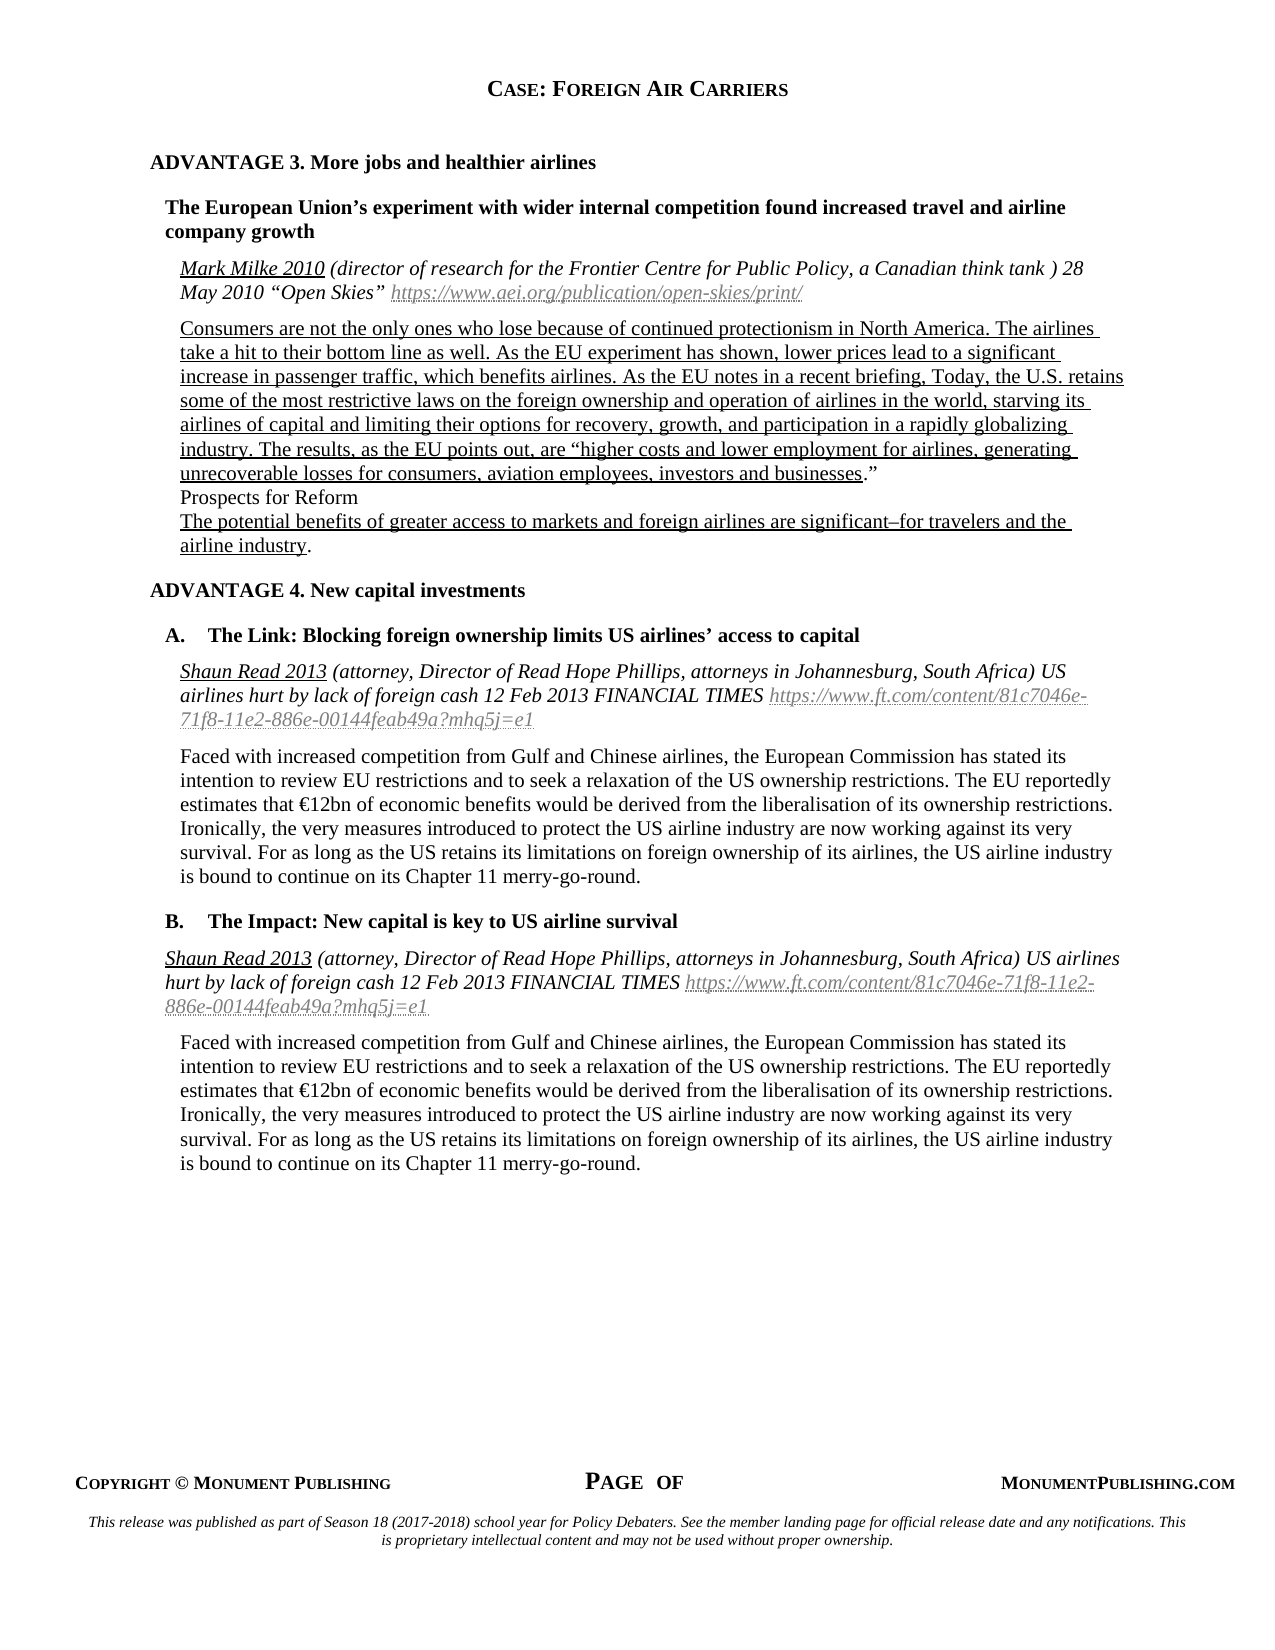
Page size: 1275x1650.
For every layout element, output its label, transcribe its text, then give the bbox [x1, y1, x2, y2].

list The Impact: New capital is key to US airline survival [165, 909, 1125, 933]
text Faced with increased competition from Gulf and Chinese airlines, the European Commission has stated its intention to review EU restrictions and to seek a relaxation of the US ownership restrictions. The EU reportedly estimates that €12bn of economic benefits would be derived from the liberalisation of its ownership restrictions. Ironically, the very measures introduced to protect the US airline industry are now working against its very survival. For as long as the US retains its limitations on foreign ownership of its airlines, the US airline industry is bound to continue on its Chapter 11 merry-go-round. [180, 744, 1125, 888]
text Consumers are not the only ones who lose because of continued protectionism in North America. The airlines take a hit to their bottom line as well. As the EU experiment has shown, lower prices lead to a significant increase in passenger traffic, which benefits airlines. As the EU notes in a recent briefing, Today, the U.S. retains some of the most restrictive laws on the foreign ownership and operation of airlines in the world, starving its airlines of capital and limiting their options for recovery, growth, and participation in a rapidly globalizing industry. The results, as the EU points out, are “higher costs and lower employment for airlines, generating unrecoverable losses for consumers, aviation employees, investors and businesses.” Prospects for Reform The potential benefits of greater access to markets and foreign airlines are significant–for travelers and the airline industry. [180, 316, 1125, 557]
text ADVANTAGE 4. New capital investments [150, 578, 1125, 602]
text ADVANTAGE 3. More jobs and healthier airlines [150, 150, 1125, 174]
text The European Union’s experiment with wider internal competition found increased travel and airline company growth [165, 195, 1125, 243]
text Mark Milke 2010 (director of research for the Frontier Centre for Public Policy, a Canadian think tank ) 28 May 2010 “Open Skies” https://www.aei.org/publication/open-skies/print/ [180, 256, 1125, 304]
text Faced with increased competition from Gulf and Chinese airlines, the European Commission has stated its intention to review EU restrictions and to seek a relaxation of the US ownership restrictions. The EU reportedly estimates that €12bn of economic benefits would be derived from the liberalisation of its ownership restrictions. Ironically, the very measures introduced to protect the US airline industry are now working against its very survival. For as long as the US retains its limitations on foreign ownership of its airlines, the US airline industry is bound to continue on its Chapter 11 merry-go-round. [180, 1030, 1125, 1174]
text Shaun Read 2013 (attorney, Director of Read Hope Phillips, attorneys in Johannesburg, South Africa) US airlines hurt by lack of foreign cash 12 Feb 2013 FINANCIAL TIMES https://www.ft.com/content/81c7046e-71f8-11e2-886e-00144feab49a?mhq5j=e1 [165, 946, 1125, 1018]
list The Link: Blocking foreign ownership limits US airlines’ access to capital [165, 622, 1125, 647]
text Shaun Read 2013 (attorney, Director of Read Hope Phillips, attorneys in Johannesburg, South Africa) US airlines hurt by lack of foreign cash 12 Feb 2013 FINANCIAL TIMES https://www.ft.com/content/81c7046e-71f8-11e2-886e-00144feab49a?mhq5j=e1 [180, 659, 1125, 731]
